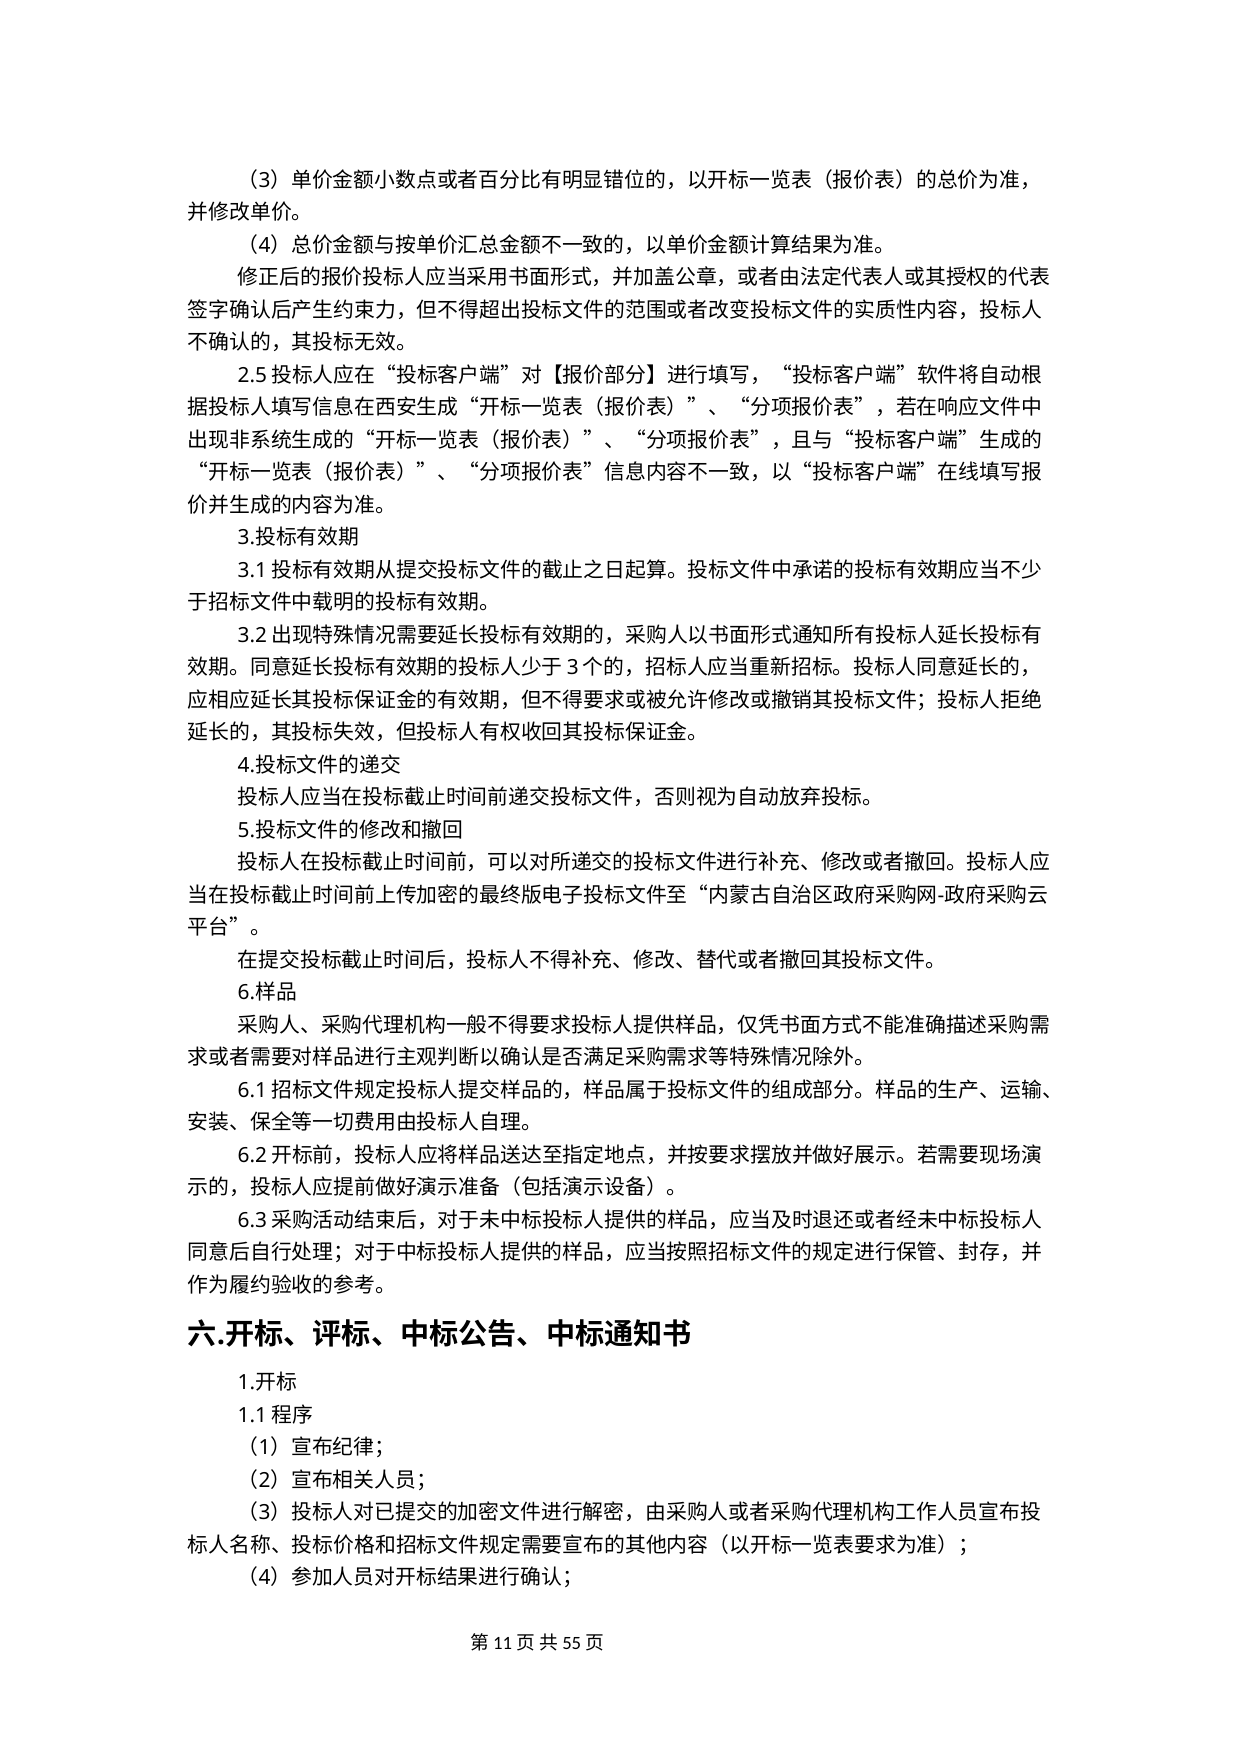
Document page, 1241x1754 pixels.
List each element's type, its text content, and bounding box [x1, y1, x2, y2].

text （3）投标人对已提交的加密文件进行解密，由采购人或者采购代理机构工作人员宣布投标人名称、投标价格和招标文件规定需要宣布的其他内容（以开标一览表要求为准）； [187, 1494, 1053, 1559]
text 修正后的报价投标人应当采用书面形式，并加盖公章，或者由法定代表人或其授权的代表签字确认后产生约束力，但不得超出投标文件的范围或者改变投标文件的实质性内容，投标人不确认的，其投标无效。 [187, 259, 1053, 357]
text （1）宣布纪律； [187, 1429, 1053, 1462]
text 3.投标有效期 [187, 519, 1053, 552]
text 5.投标文件的修改和撤回 [187, 812, 1053, 844]
text 4.投标文件的递交 [187, 747, 1053, 779]
text 投标人在投标截止时间前，可以对所递交的投标文件进行补充、修改或者撤回。投标人应当在投标截止时间前上传加密的最终版电子投标文件至“内蒙古自治区政府采购网-政府采购云平台”。 [187, 844, 1053, 942]
text （4）参加人员对开标结果进行确认； [187, 1559, 1053, 1592]
text 6.1招标文件规定投标人提交样品的，样品属于投标文件的组成部分。样品的生产、运输、安装、保全等一切费用由投标人自理。 [187, 1072, 1053, 1137]
text 1.开标 [187, 1364, 1053, 1397]
text （2）宣布相关人员； [187, 1462, 1053, 1494]
text 1.1程序 [187, 1397, 1053, 1429]
text 投标人应当在投标截止时间前递交投标文件，否则视为自动放弃投标。 [187, 779, 1053, 812]
text 在提交投标截止时间后，投标人不得补充、修改、替代或者撤回其投标文件。 [187, 942, 1053, 974]
text 采购人、采购代理机构一般不得要求投标人提供样品，仅凭书面方式不能准确描述采购需求或者需要对样品进行主观判断以确认是否满足采购需求等特殊情况除外。 [187, 1007, 1053, 1072]
text 6.样品 [187, 974, 1053, 1007]
text 2.5投标人应在“投标客户端”对【报价部分】进行填写，“投标客户端”软件将自动根据投标人填写信息在西安生成“开标一览表（报价表）”、“分项报价表”，若在响应文件中出现非系统生成的“开标一览表（报价表）”、“分项报价表”，且与“投标客户端”生成的“开标一览表（报价表）”、“分项报价表”信息内容不一致，以“投标客户端”在线填写报价并生成的内容为准。 [187, 357, 1053, 519]
text 6.2开标前，投标人应将样品送达至指定地点，并按要求摆放并做好展示。若需要现场演示的，投标人应提前做好演示准备（包括演示设备）。 [187, 1137, 1053, 1202]
text （4）总价金额与按单价汇总金额不一致的，以单价金额计算结果为准。 [187, 227, 1053, 259]
text 3.2出现特殊情况需要延长投标有效期的，采购人以书面形式通知所有投标人延长投标有效期。同意延长投标有效期的投标人少于3个的，招标人应当重新招标。投标人同意延长的，应相应延长其投标保证金的有效期，但不得要求或被允许修改或撤销其投标文件；投标人拒绝延长的，其投标失效，但投标人有权收回其投标保证金。 [187, 617, 1053, 747]
text 六.开标、评标、中标公告、中标通知书 [187, 1299, 1053, 1364]
text 6.3采购活动结束后，对于未中标投标人提供的样品，应当及时退还或者经未中标投标人同意后自行处理；对于中标投标人提供的样品，应当按照招标文件的规定进行保管、封存，并作为履约验收的参考。 [187, 1202, 1053, 1299]
text 3.1投标有效期从提交投标文件的截止之日起算。投标文件中承诺的投标有效期应当不少于招标文件中载明的投标有效期。 [187, 552, 1053, 617]
text （3）单价金额小数点或者百分比有明显错位的，以开标一览表（报价表）的总价为准，并修改单价。 [187, 162, 1053, 227]
